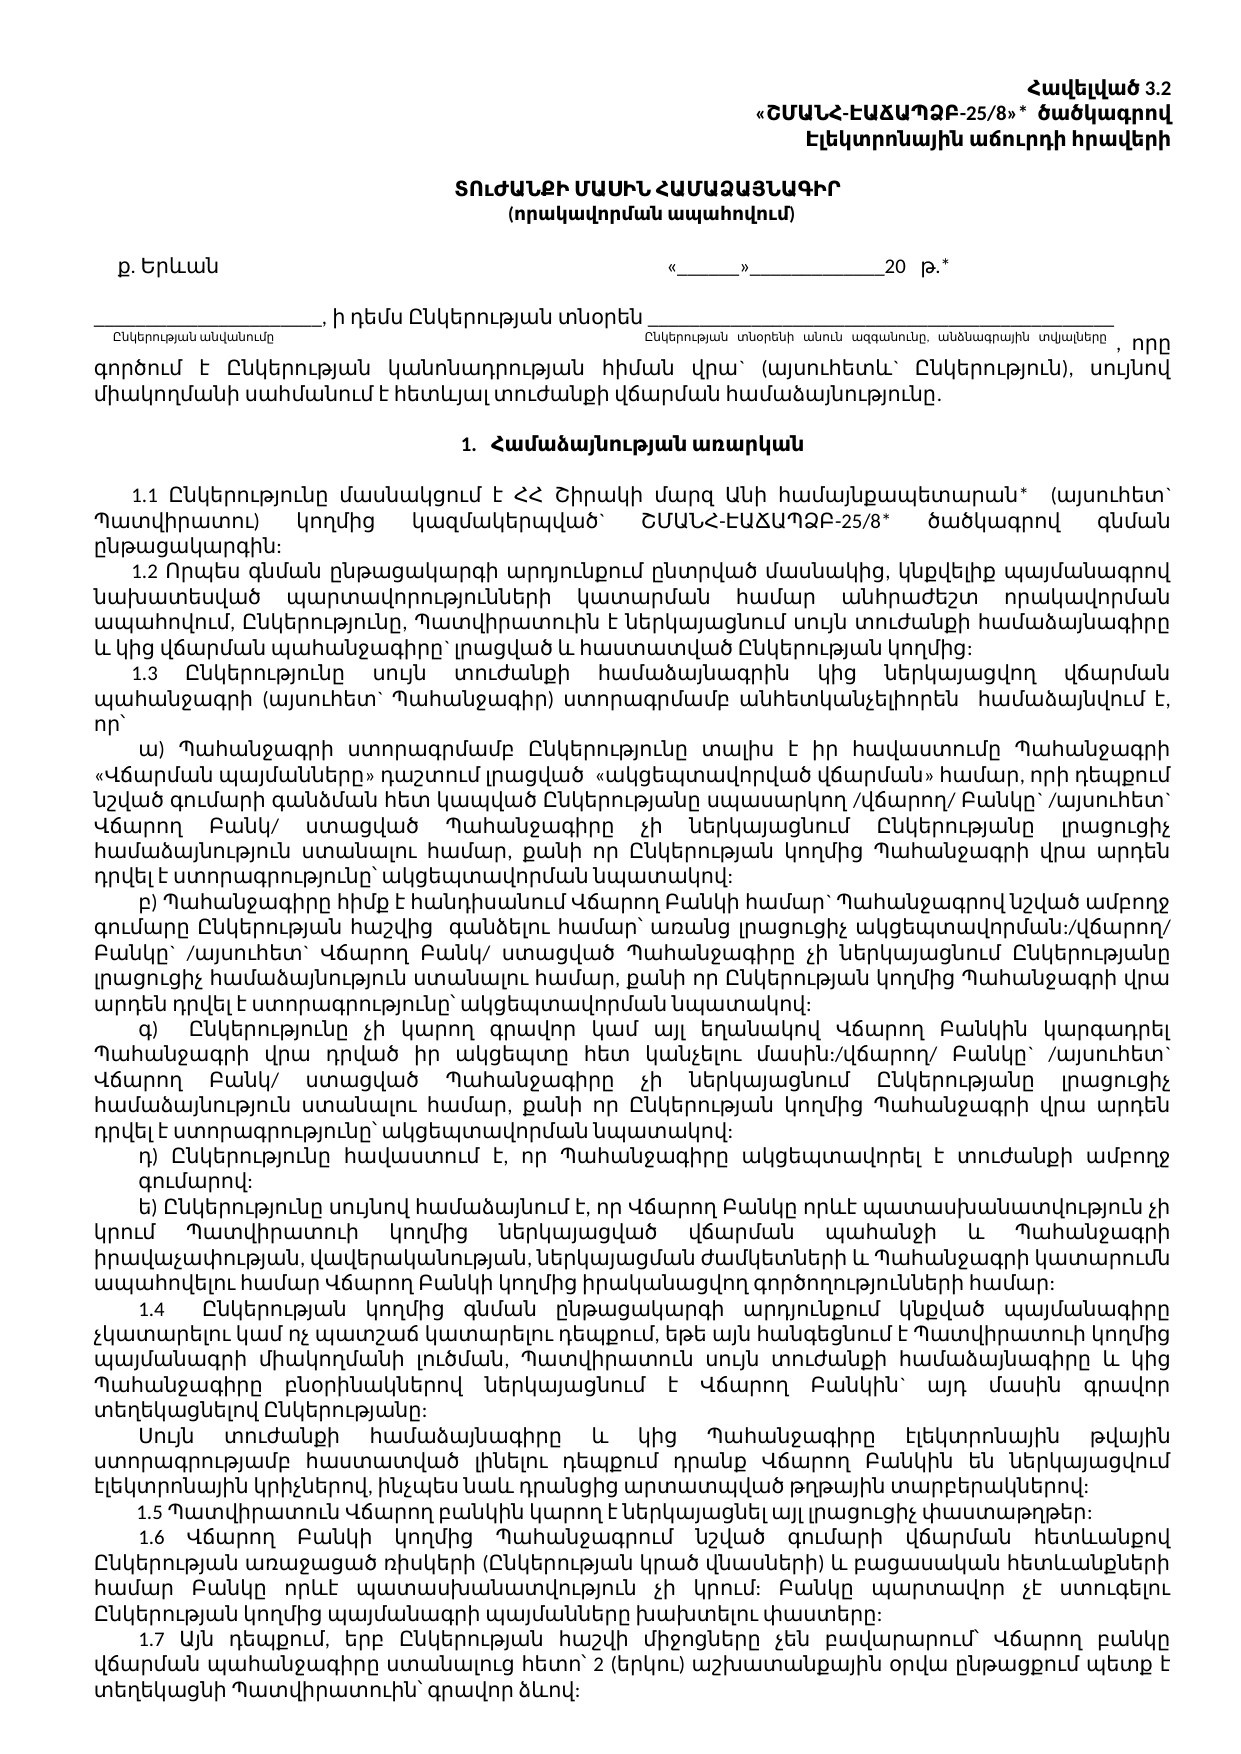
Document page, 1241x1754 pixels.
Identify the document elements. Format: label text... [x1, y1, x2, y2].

text 1.6 Վճարող Բանկի կողմից Պահանջագրում նշված գումարի վճարման հետևանքով Ընկերության առաջացած ռիսկերի (Ընկերության կրած վնասների) և բացասական հետևանքների համար Բանկը որևէ պատասխանատվություն չի կրում: Բանկը պարտավոր չէ ստուգելու Ընկերության կողմից պայմանագրի պայմանները խախտելու փաստերը: [94, 1524, 1171, 1626]
text Էլեկտրոնային աճուրդի հրավերի [94, 126, 1171, 151]
text 1.2 Որպես գնման ընթացակարգի արդյունքում ընտրված մասնակից, կնքվելիք պայմանագրով նախատեսված պարտավորությունների կատարման համար անհրաժեշտ որակավորման ապահովում, Ընկերությունը, Պատվիրատուին է ներկայացնում սույն տուժանքի համաձայնագիրը և կից վճարման պահանջագիրը` լրացված և հաստատված Ընկերության կողմից: [94, 559, 1171, 660]
text ______________________, ի դեմս Ընկերության տնօրեն _____________________________________________ [94, 304, 1171, 330]
text ե) Ընկերությունը սույնով համաձայնում է, որ Վճարող Բանկը որևէ պատասխանատվություն չի կրում Պատվիրատուի կողմից ներկայացված վճարման պահանջի և Պահանջագրի իրավաչափության, վավերականության, ներկայացման ժամկետների և Պահանջագրի կատարումն ապահովելու համար Վճարող Բանկի կողմից իրականացվող գործողությունների համար: [94, 1194, 1171, 1296]
text 1. Համաձայնության առարկան [94, 432, 1171, 457]
text դ) Ընկերությունը հավաստում է, որ Պահանջագիրը ակցեպտավորել է տուժանքի ամբողջ գումարով: [138, 1143, 1171, 1194]
text Հավելված 3.2 [94, 75, 1171, 100]
text 1.5 Պատվիրատուն Վճարող բանկին կարող է ներկայացնել այլ լրացուցիչ փաստաթղթեր: [94, 1499, 1171, 1524]
text գ) Ընկերությունը չի կարող գրավոր կամ այլ եղանակով Վճարող Բանկին կարգադրել Պահանջագրի վրա դրված իր ակցեպտը հետ կանչելու մասին:/վճարող/ Բանկը` /այսուհետ` Վճարող Բանկ/ ստացված Պահանջագիրը չի ներկայացնում Ընկերությանը լրացուցիչ համաձայնություն ստանալու համար, քանի որ Ընկերության կողմից Պահանջագրի վրա արդեն դրվել է ստորագրությունը՝ ակցեպտավորման նպատակով: [94, 1016, 1171, 1143]
text 1.1 Ընկերությունը մասնակցում է ՀՀ Շիրակի մարզ Անի համայնքապետարան* (այսուհետ` Պատվիրատու) կողմից կազմակերպված` ՇՄԱՆՀ-ԷԱՃԱՊՁԲ-25/8* ծածկագրով գնման ընթացակարգին: [94, 482, 1171, 559]
text 1.4 Ընկերության կողմից գնման ընթացակարգի արդյունքում կնքված պայմանագիրը չկատարելու կամ ոչ պատշաճ կատարելու դեպքում, եթե այն հանգեցնում է Պատվիրատուի կողմից պայմանագրի միակողմանի լուծման, Պատվիրատուն սույն տուժանքի համաձայնագիրը և կից Պահանջագիրը բնօրինակներով ներկայացնում է Վճարող Բանկին` այդ մասին գրավոր տեղեկացնելով Ընկերությանը: [94, 1296, 1171, 1423]
text 1.7 Այն դեպքում, երբ Ընկերության հաշվի միջոցները չեն բավարարում՝ Վճարող բանկը վճարման պահանջագիրը ստանալուց հետո՝ 2 (երկու) աշխատանքային օրվա ընթացքում պետք է տեղեկացնի Պատվիրատուին՝ գրավոր ձևով: [94, 1626, 1171, 1702]
text ՏՈւԺԱՆՔԻ ՄԱՍԻՆ ՀԱՄԱՁԱՅՆԱԳԻՐ [94, 177, 1171, 202]
text (որակավորման ապահովում) [94, 202, 1171, 225]
text 1.3 Ընկերությունը սույն տուժանքի համաձայնագրին կից ներկայացվող վճարման պահանջագրի (այսուհետ` Պահանջագիր) ստորագրմամբ անհետկանչելիորեն համաձայնվում է, որ՝ [94, 660, 1171, 737]
text «ՇՄԱՆՀ-ԷԱՃԱՊՁԲ-25/8»* ծածկագրով [94, 100, 1171, 126]
text Ընկերության անվանումը Ընկերության տնօրենի անուն ազգանունը, անձնագրային տվյալները , որը գործում է Ընկերության կանոնադրության հիման վրա` (այսուհետև` Ընկերություն), սույնով միակողմանի սահմանում է հետևյալ տուժանքի վճարման համաձայնությունը. [94, 330, 1171, 406]
text բ) Պահանջագիրը հիմք է հանդիսանում Վճարող Բանկի համար` Պահանջագրով նշված ամբողջ գումարը Ընկերության հաշվից գանձելու համար՝ առանց լրացուցիչ ակցեպտավորման:/վճարող/ Բանկը` /այսուհետ` Վճարող Բանկ/ ստացված Պահանջագիրը չի ներկայացնում Ընկերությանը լրացուցիչ համաձայնություն ստանալու համար, քանի որ Ընկերության կողմից Պահանջագրի վրա արդեն դրվել է ստորագրությունը՝ ակցեպտավորման նպատակով: [94, 889, 1171, 1016]
text ք. Երևան «______»_____________20 թ.* [94, 254, 1171, 279]
text Սույն տուժանքի համաձայնագիրը և կից Պահանջագիրը էլեկտրոնային թվային ստորագրությամբ հաստատված լինելու դեպքում դրանք Վճարող Բանկին են ներկայացվում էլեկտրոնային կրիչներով, ինչպես նաև դրանցից արտատպված թղթային տարբերակներով: [94, 1423, 1171, 1499]
text ա) Պահանջագրի ստորագրմամբ Ընկերությունը տալիս է իր հավաստումը Պահանջագրի «Վճարման պայմանները» դաշտում լրացված «ակցեպտավորված վճարման» համար, որի դեպքում նշված գումարի գանձման հետ կապված Ընկերությանը սպասարկող /վճարող/ Բանկը` /այսուհետ` Վճարող Բանկ/ ստացված Պահանջագիրը չի ներկայացնում Ընկերությանը լրացուցիչ համաձայնություն ստանալու համար, քանի որ Ընկերության կողմից Պահանջագրի վրա արդեն դրվել է ստորագրությունը՝ ակցեպտավորման նպատակով: [94, 737, 1171, 889]
